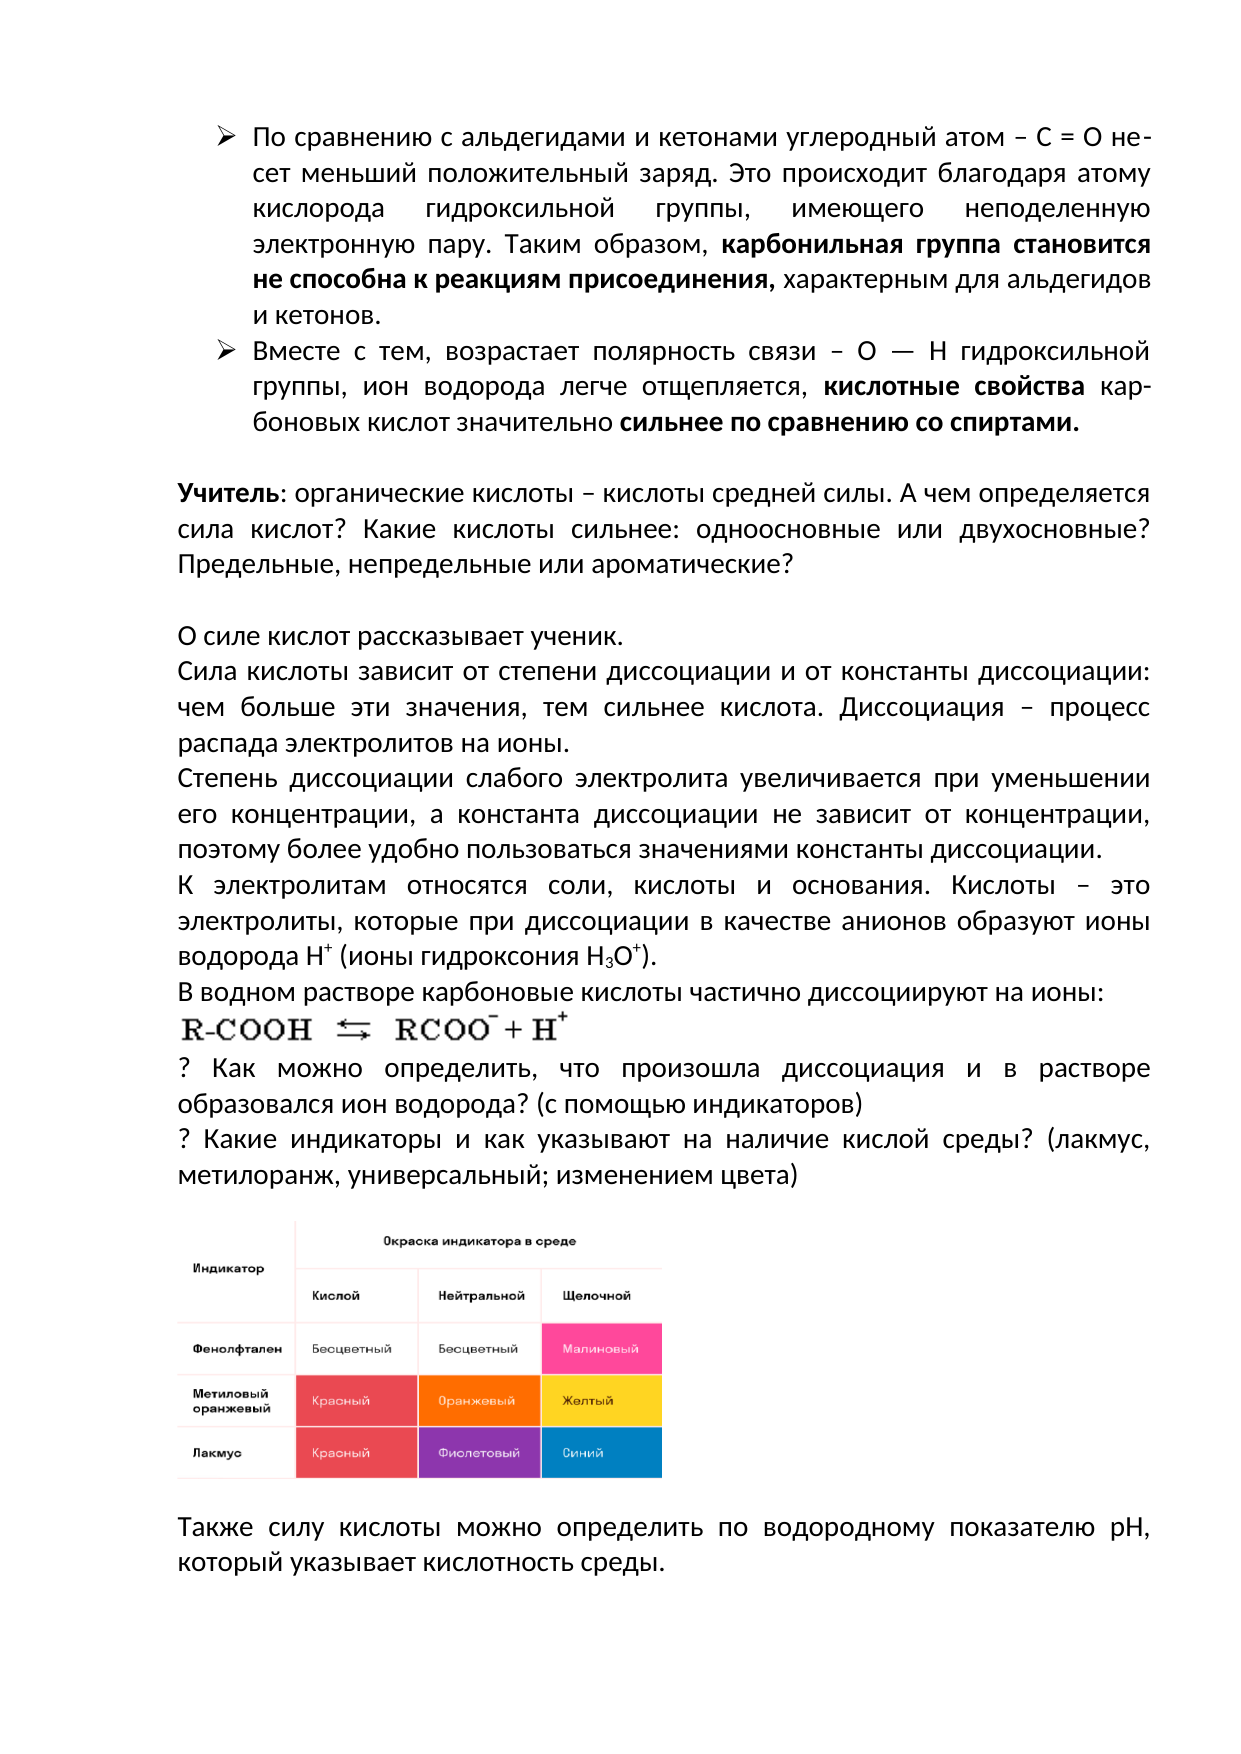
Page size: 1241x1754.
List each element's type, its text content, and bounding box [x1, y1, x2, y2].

picture [177, 1221, 662, 1479]
text К электролитам относятся соли, кислоты и основания. Кислоты – это электролиты, которые при диссоциации в качестве анионов образуют ионы водорода Н+ (ионы гидроксония Н3О+). [177, 866, 1152, 973]
text Также силу кислоты можно определить по водородному показателю рН, который указывает кислотность среды. [177, 1508, 1152, 1579]
text Степень диссоциации слабого электролита увеличивается при уменьшении его концентрации, а константа диссоциации не зависит от концентрации, поэтому более удобно пользоваться значениями константы диссоциации. [177, 759, 1152, 866]
text ? Как можно определить, что произошла диссоциация и в растворе образовался ион водорода? (с помощью индикаторов) [177, 1049, 1152, 1121]
text О силе кислот рассказывает ученик. [177, 617, 1152, 652]
text Учитель: органические кислоты – кислоты средней силы. А чем определяется сила кислот? Какие кислоты сильнее: одноосновные или двухосновные? Предельные, непредельные или ароматические? [177, 474, 1152, 581]
picture [177, 1008, 574, 1050]
text ? Какие индикаторы и как указывают на наличие кислой среды? (лакмус, метилоранж, универсальный; изменением цвета) [177, 1121, 1152, 1192]
list По сравнению с альдегидами и кетонами углеродный атом – С = О несет меньший положительный заряд. Это происходит благодаря атому кислорода гидроксильной группы, имеющего неподеленную электронную пару. Таким образом, карбонильная группа становится не способна к реакциям присоединения, характерным для альдегидов и кетонов. [215, 118, 1152, 332]
text В водном растворе карбоновые кислоты частично диссоциируют на ионы: [177, 973, 1152, 1009]
list Вместе с тем, возрастает полярность связи – О — Н гидроксильной группы, ион водорода легче отщепляется, кислотные свойства карбоновых кислот значительно сильнее по сравнению со спиртами. [215, 332, 1152, 439]
text Сила кислоты зависит от степени диссоциации и от константы диссоциации: чем больше эти значения, тем сильнее кислота. Диссоциация – процесс распада электролитов на ионы. [177, 652, 1152, 759]
